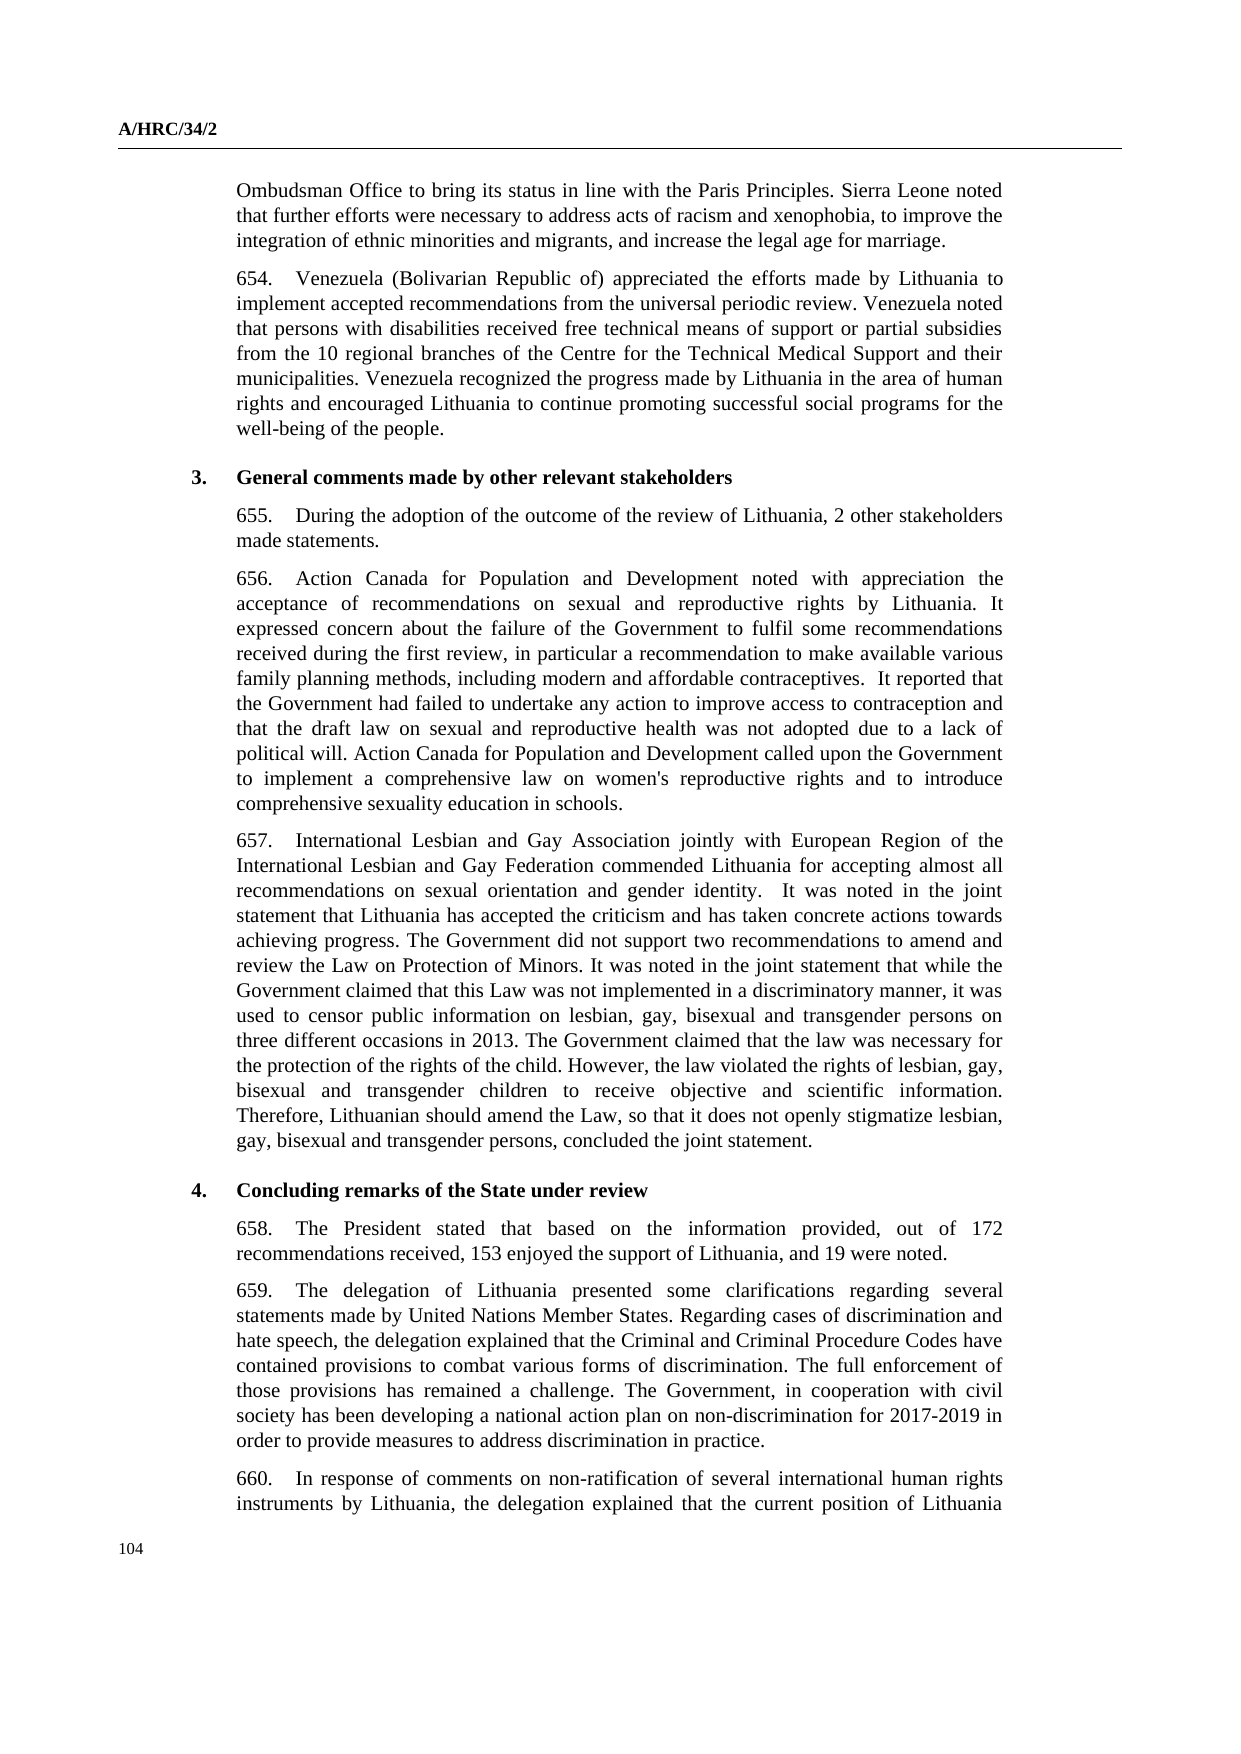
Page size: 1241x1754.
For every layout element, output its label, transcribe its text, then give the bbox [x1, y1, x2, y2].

text 4. Concluding remarks of the State under review [118, 1177, 1004, 1202]
text 655. During the adoption of the outcome of the review of Lithuania, 2 other stakeholders made statements. [236, 502, 1004, 552]
text 654. Venezuela (Bolivarian Republic of) appreciated the efforts made by Lithuania to implement accepted recommendations from the universal periodic review. Venezuela noted that persons with disabilities received free technical means of support or partial subsidies from the 10 regional branches of the Centre for the Technical Medical Support and their municipalities. Venezuela recognized the progress made by Lithuania in the area of human rights and encouraged Lithuania to continue promoting successful social programs for the well-being of the people. [236, 265, 1004, 440]
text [236, 177, 1004, 252]
text 657. International Lesbian and Gay Association jointly with European Region of the International Lesbian and Gay Federation commended Lithuania for accepting almost all recommendations on sexual orientation and gender identity. It was noted in the joint statement that Lithuania has accepted the criticism and has taken concrete actions towards achieving progress. The Government did not support two recommendations to amend and review the Law on Protection of Minors. It was noted in the joint statement that while the Government claimed that this Law was not implemented in a discriminatory manner, it was used to censor public information on lesbian, gay, bisexual and transgender persons on three different occasions in 2013. The Government claimed that the law was necessary for the protection of the rights of the child. However, the law violated the rights of lesbian, gay, bisexual and transgender children to receive objective and scientific information. Therefore, Lithuanian should amend the Law, so that it does not openly stigmatize lesbian, gay, bisexual and transgender persons, concluded the joint statement. [236, 827, 1004, 1152]
text 658. The President stated that based on the information provided, out of 172 recommendations received, 153 enjoyed the support of Lithuania, and 19 were noted. [236, 1215, 1004, 1265]
text 3. General comments made by other relevant stakeholders [118, 465, 1004, 490]
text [236, 1465, 1004, 1515]
text 656. Action Canada for Population and Development noted with appreciation the acceptance of recommendations on sexual and reproductive rights by Lithuania. It expressed concern about the failure of the Government to fulfil some recommendations received during the first review, in particular a recommendation to make available various family planning methods, including modern and affordable contraceptives. It reported that the Government had failed to undertake any action to improve access to contraception and that the draft law on sexual and reproductive health was not adopted due to a lack of political will. Action Canada for Population and Development called upon the Government to implement a comprehensive law on women's reproductive rights and to introduce comprehensive sexuality education in schools. [236, 565, 1004, 815]
text 659. The delegation of Lithuania presented some clarifications regarding several statements made by United Nations Member States. Regarding cases of discrimination and hate speech, the delegation explained that the Criminal and Criminal Procedure Codes have contained provisions to combat various forms of discrimination. The full enforcement of those provisions has remained a challenge. The Government, in cooperation with civil society has been developing a national action plan on non-discrimination for 2017-2019 in order to provide measures to address discrimination in practice. [236, 1277, 1004, 1452]
